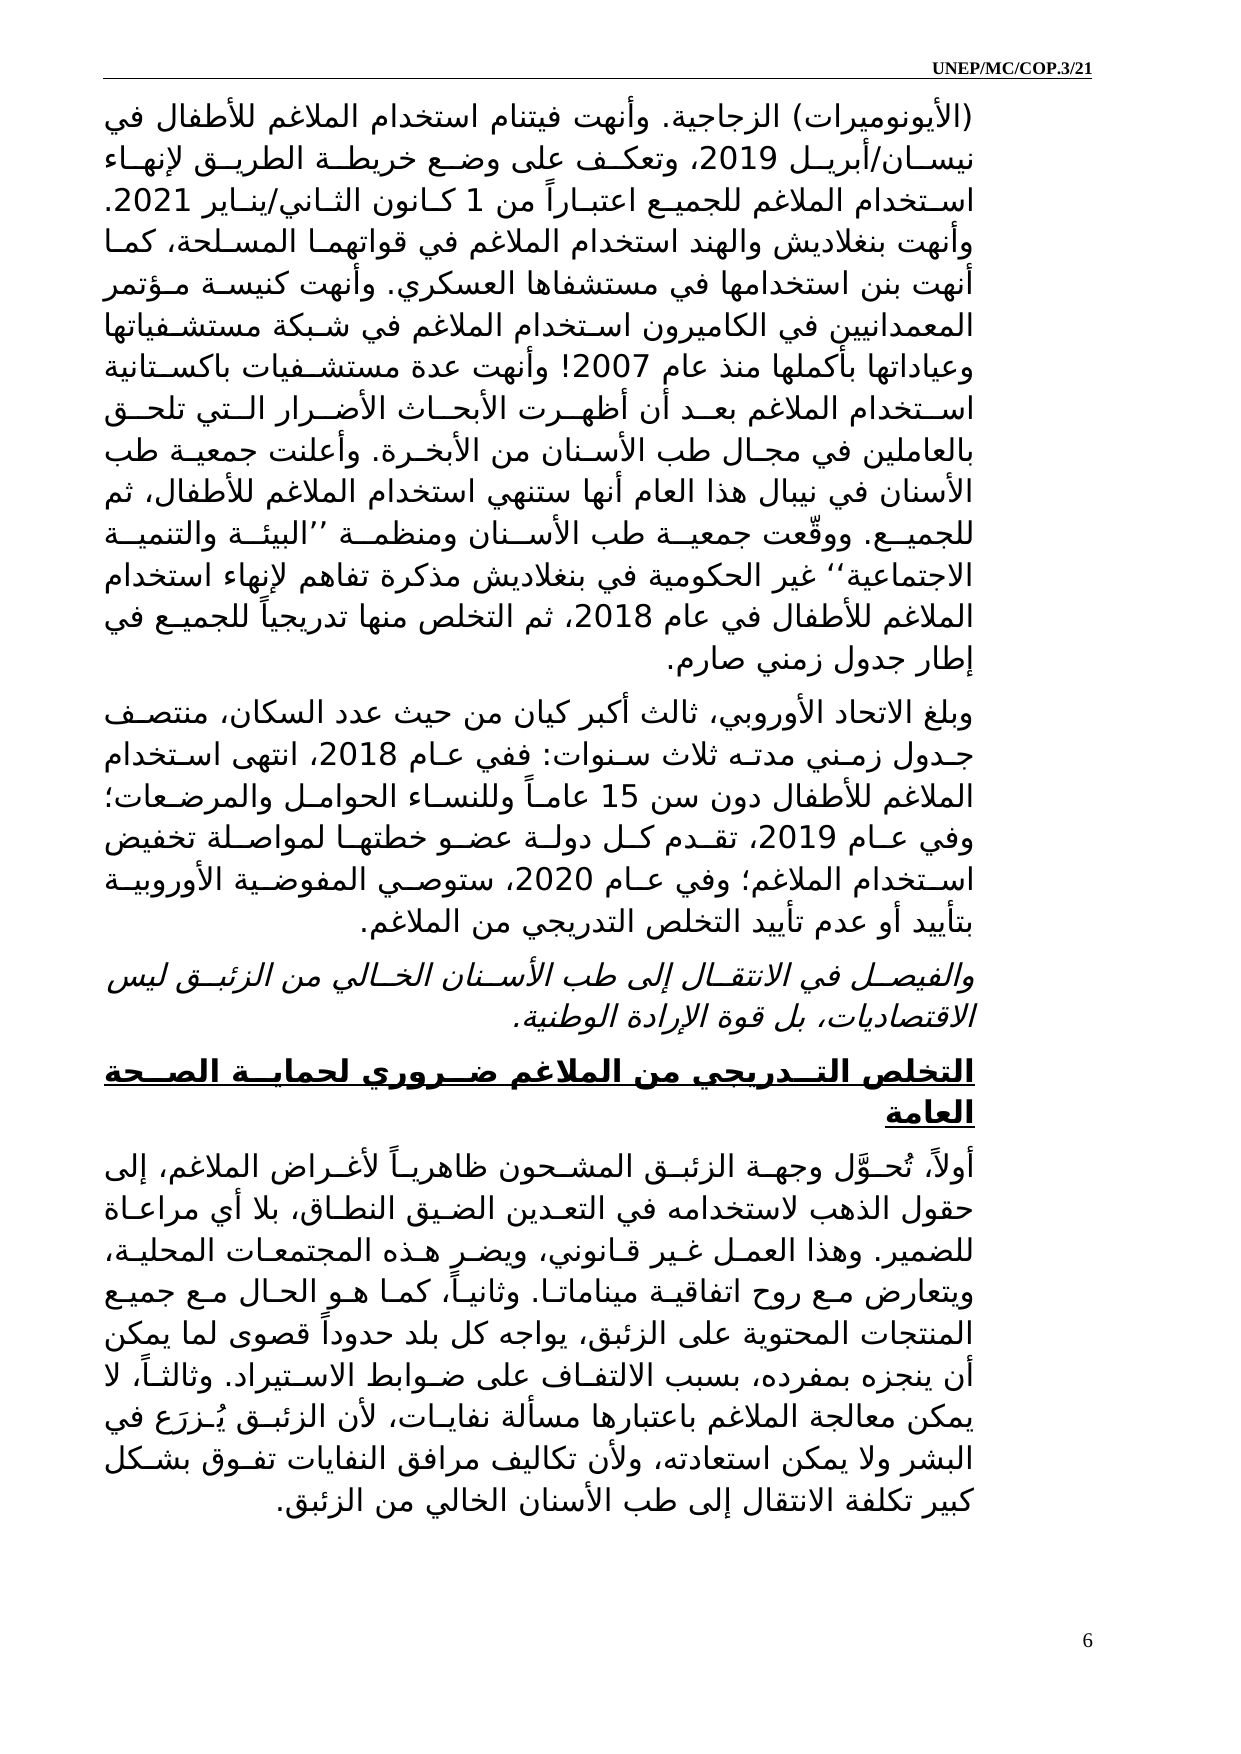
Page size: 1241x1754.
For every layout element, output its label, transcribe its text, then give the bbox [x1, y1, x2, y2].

text أولاً، تُحوَّل وجهة الزئبق المشحون ظاهرياً لأغراض الملاغم، إلى حقول الذهب لاستخدامه في التعدين الضيق النطاق، بلا أي مراعاة للضمير. وهذا العمل غير قانوني، ويضر هذه المجتمعات المحلية، ويتعارض مع روح اتفاقية ميناماتا. وثانياً، كما هو الحال مع جميع المنتجات المحتوية على الزئبق، يواجه كل بلد حدوداً قصوى لما يمكن أن ينجزه بمفرده، بسبب الالتفاف على ضوابط الاستيراد. وثالثاً، لا يمكن معالجة الملاغم باعتبارها مسألة نفايات، لأن الزئبق يُزرَع في البشر ولا يمكن استعادته، ولأن تكاليف مرافق النفايات تفوق بشكل كبير تكلفة الانتقال إلى طب الأسنان الخالي من الزئبق. [103, 1144, 974, 1519]
text التخلص التدريجي من الملاغم ضروري لحماية الصحة العامة [103, 1085, 974, 1132]
text والفيصل في الانتقال إلى طب الأسنان الخالي من الزئبق ليس الاقتصاديات، بل قوة الإرادة الوطنية. [103, 953, 974, 1036]
text التخلص التدريجي من الملاغم ضروري لحماية الصحة العامة [103, 1049, 974, 1084]
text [103, 94, 974, 678]
text وبلغ الاتحاد الأوروبي، ثالث أكبر كيان من حيث عدد السكان، منتصف جدول زمني مدته ثلاث سنوات: ففي عام 2018، انتهى استخدام الملاغم للأطفال دون سن 15 عاماً وللنساء الحوامل والمرضعات؛ وفي عام 2019، تقدم كل دولة عضو خطتها لمواصلة تخفيض استخدام الملاغم؛ وفي عام 2020، ستوصي المفوضية الأوروبية بتأييد أو عدم تأييد التخلص التدريجي من الملاغم. [103, 690, 974, 940]
